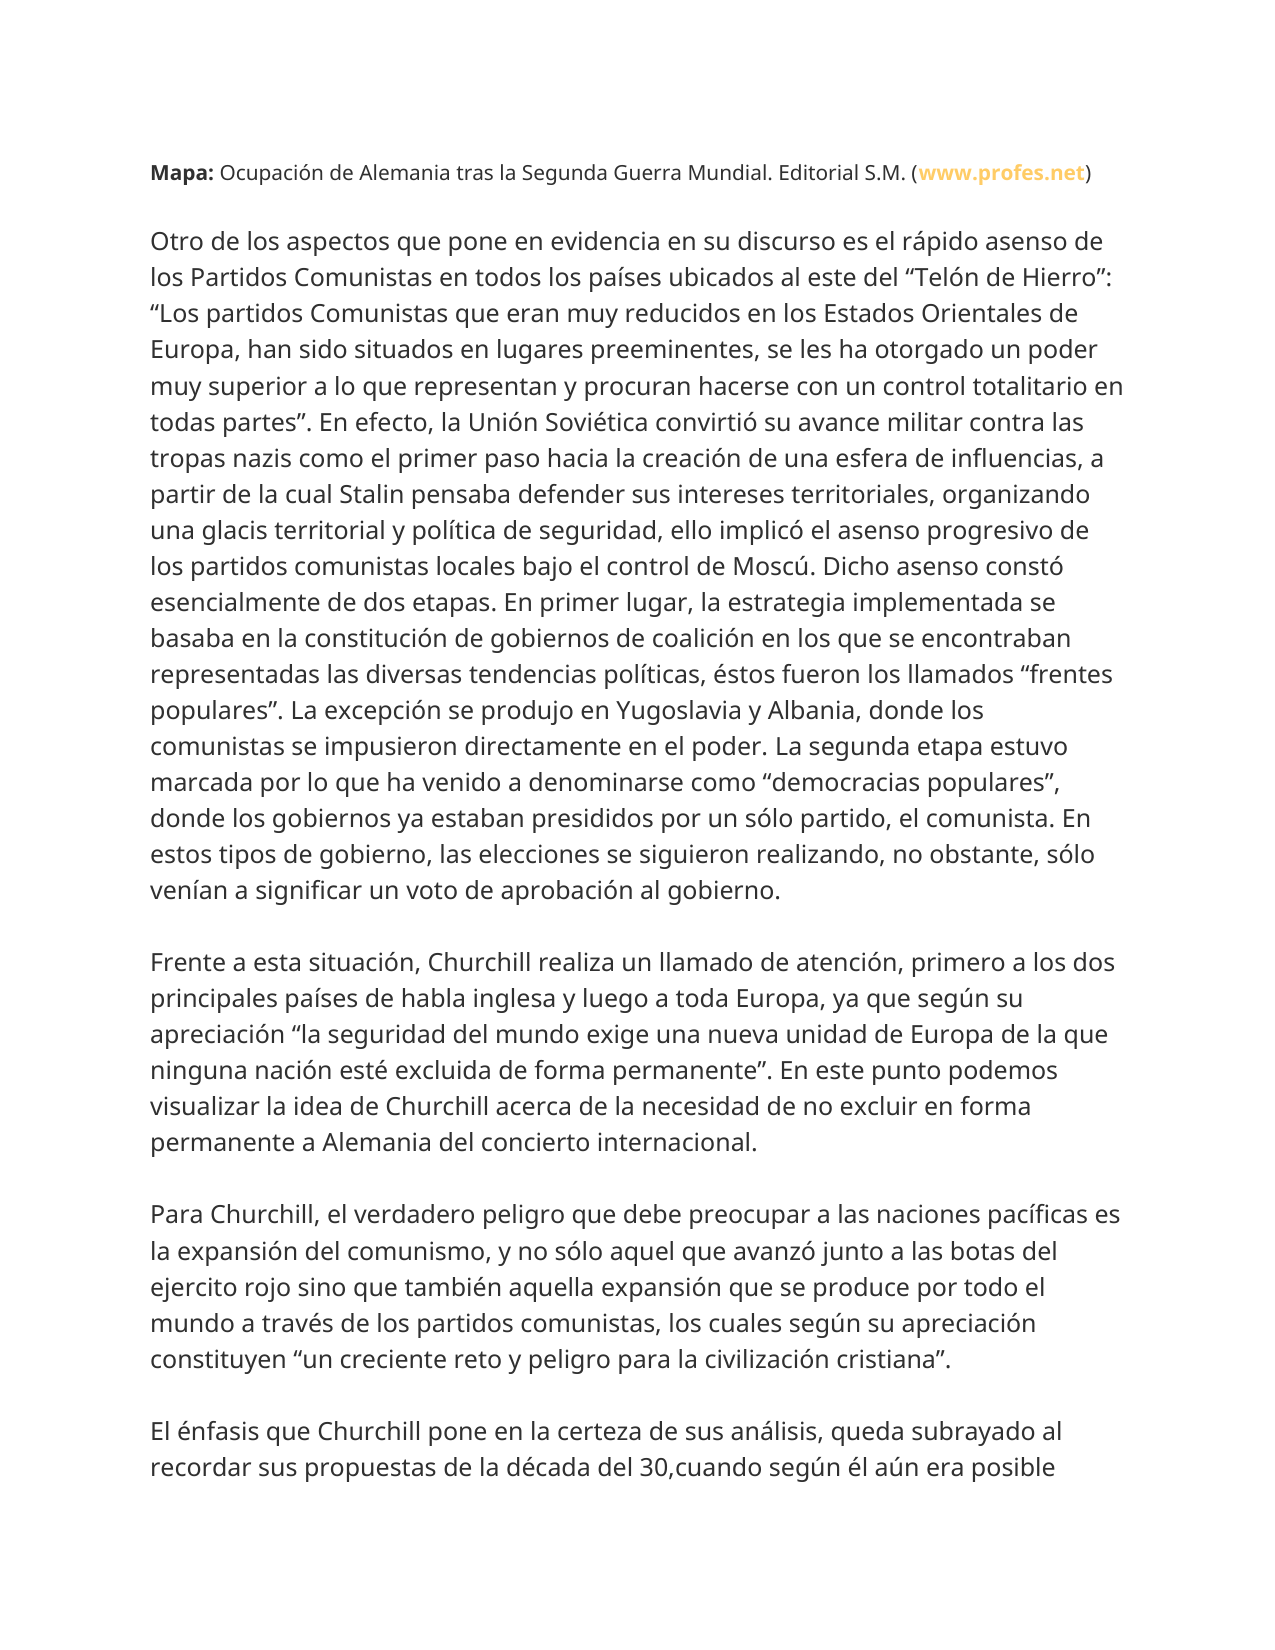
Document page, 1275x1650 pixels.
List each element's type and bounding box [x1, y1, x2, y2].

text [150, 150, 1125, 1483]
